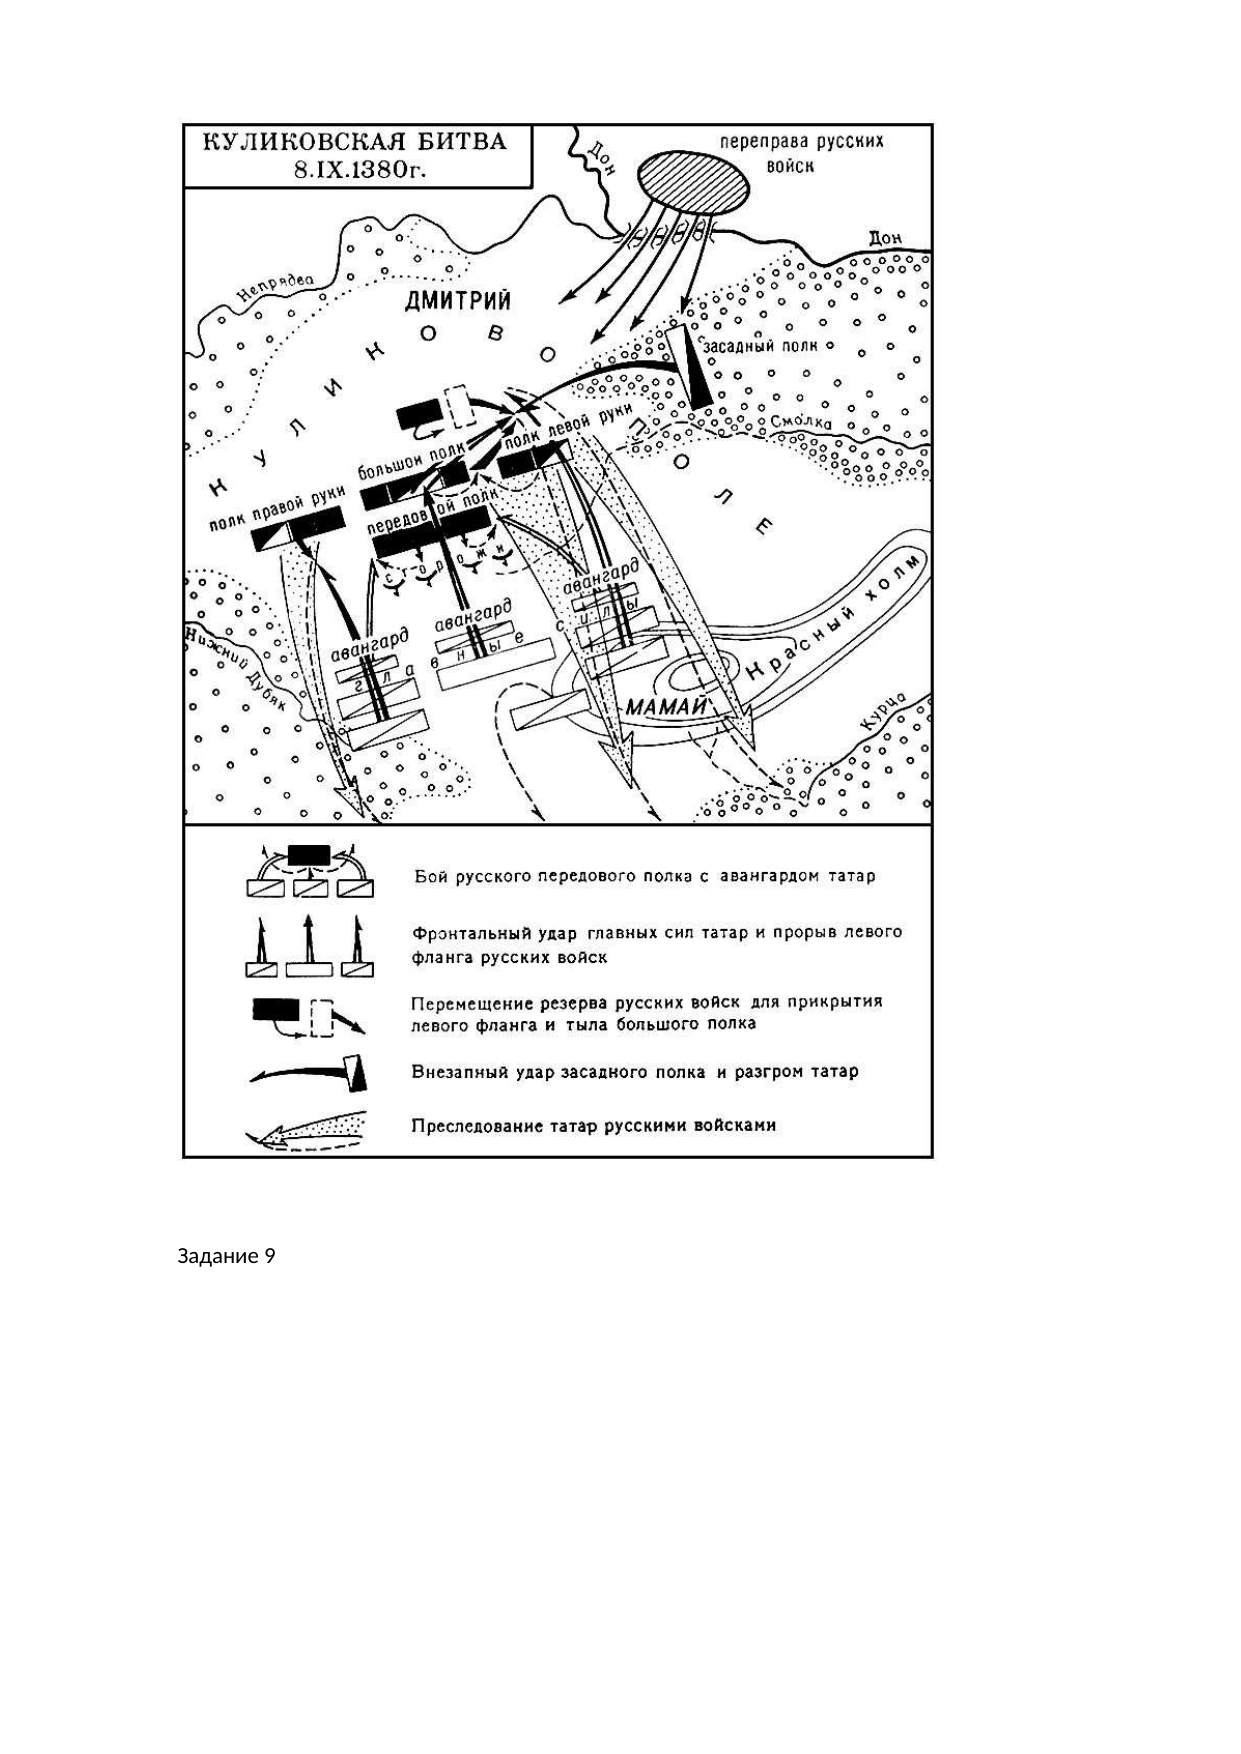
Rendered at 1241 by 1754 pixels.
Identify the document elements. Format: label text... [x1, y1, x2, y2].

picture [177, 118, 938, 1164]
text Задание 9 [177, 1241, 1152, 1269]
